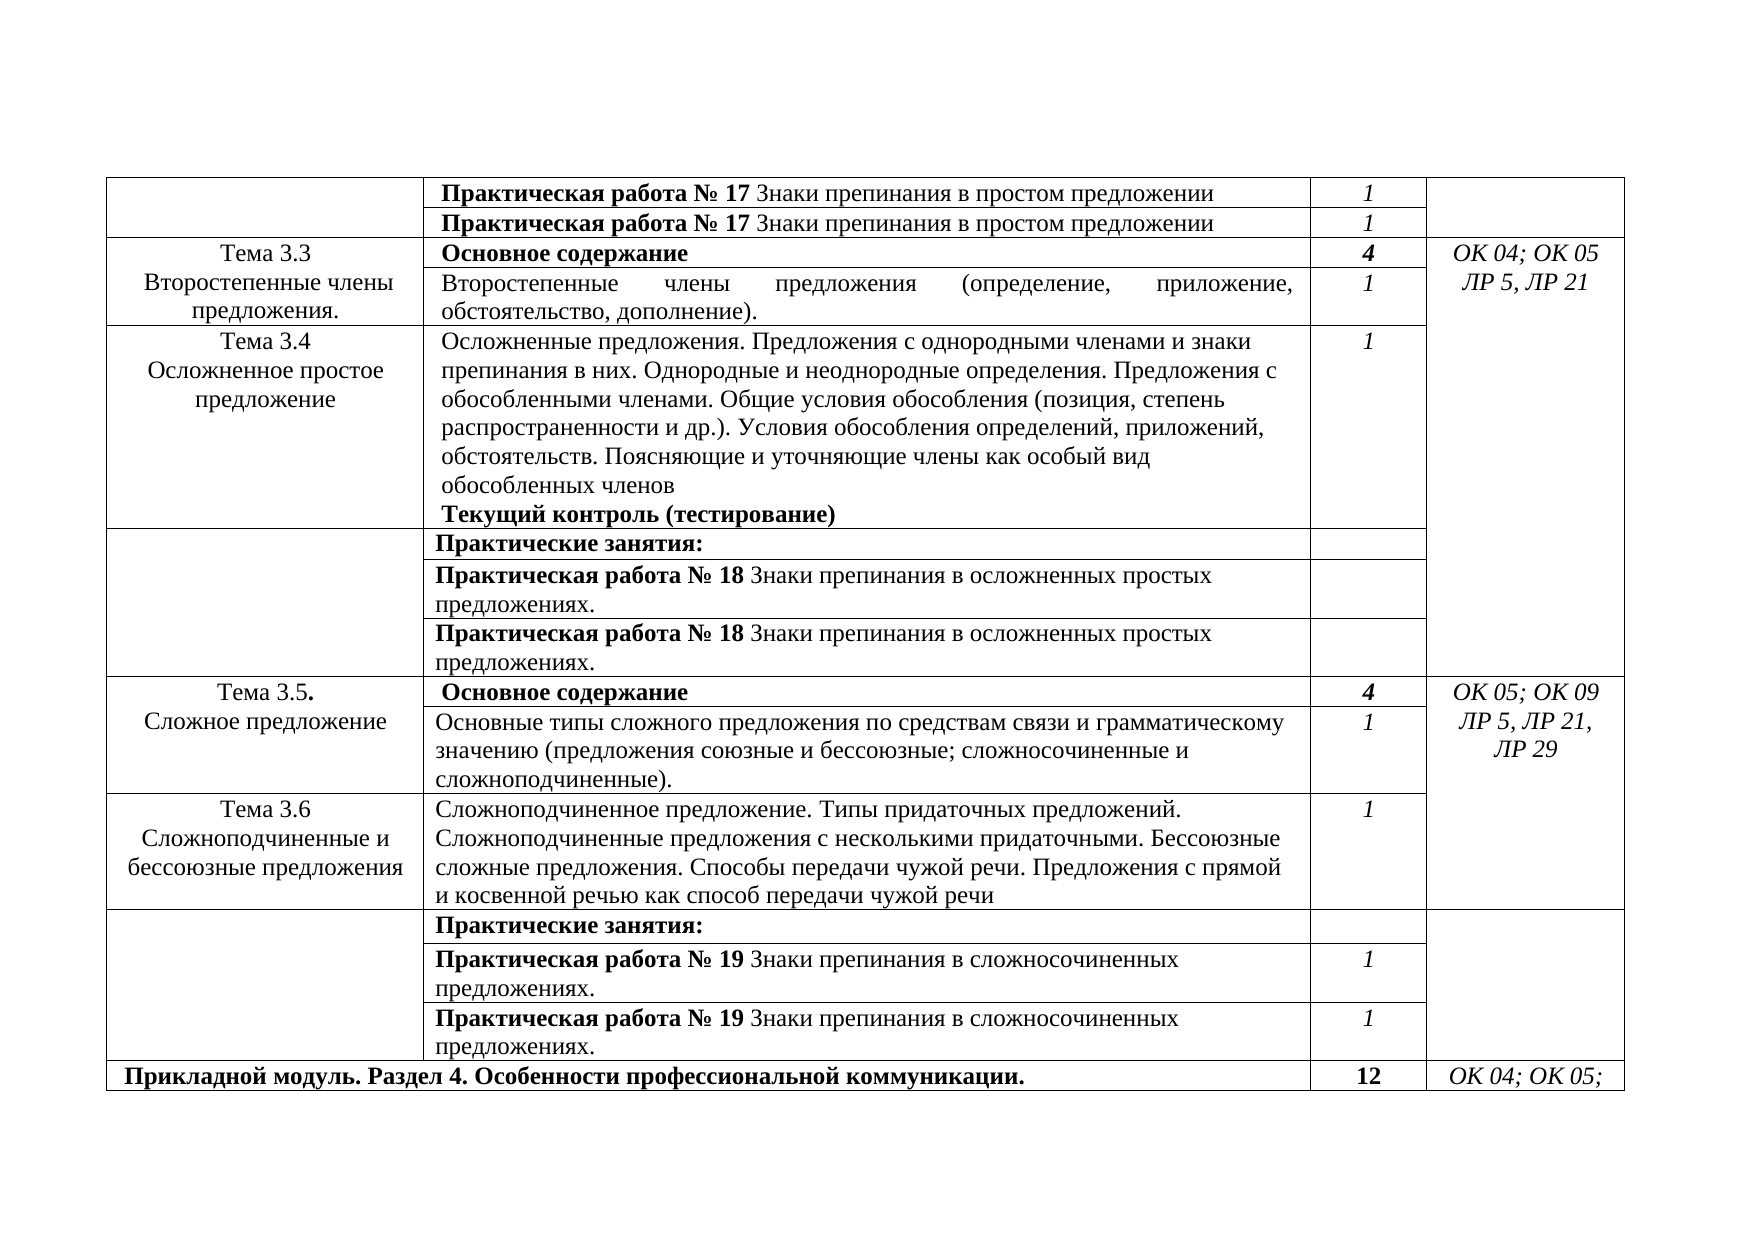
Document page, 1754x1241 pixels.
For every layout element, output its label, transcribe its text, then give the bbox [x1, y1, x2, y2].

table_cell ОК 04; ОК 05 ЛР 5, ЛР 21 [1427, 238, 1624, 676]
table_cell Тема 3.4 Осложненное простое предложение [107, 326, 423, 527]
table_cell 1 [1311, 1003, 1426, 1060]
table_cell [107, 1061, 1310, 1090]
table_cell 12 [1311, 1061, 1426, 1090]
table_cell 1 [1311, 208, 1426, 237]
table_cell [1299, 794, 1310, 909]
table_cell 1 [1311, 326, 1426, 527]
table_cell Основное содержание [424, 238, 1310, 267]
table_cell 4 [1311, 238, 1426, 267]
table_cell Практическая работа № 18 Знаки препинания в осложненных простых предложениях. [424, 560, 1310, 617]
table_cell Практическая работа № 18 Знаки препинания в осложненных простых предложениях. [424, 619, 1310, 676]
table_cell [1311, 560, 1426, 617]
table_cell 1 [1311, 178, 1426, 207]
table_cell 1 [1311, 268, 1426, 325]
table_cell [107, 529, 423, 676]
table_cell Практическая работа № 17 Знаки препинания в простом предложении [424, 178, 1310, 207]
table_cell Практические занятия: [424, 529, 1310, 559]
table_cell [1311, 910, 1426, 943]
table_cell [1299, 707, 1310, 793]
table_cell 1 [1311, 794, 1426, 909]
table_cell [1427, 910, 1624, 1060]
table_cell Тема 3.3 Второстепенные члены предложения. [107, 238, 423, 325]
table_cell Практическая работа № 19 Знаки препинания в сложносочиненных предложениях. [424, 1003, 1310, 1060]
table_cell Основное содержание [424, 677, 1310, 706]
table_cell 1 [1311, 707, 1426, 793]
table_cell [1311, 529, 1426, 559]
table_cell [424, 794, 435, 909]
table_cell Осложненные предложения. Предложения с однородными членами и знаки препинания в них. Однородные и неоднородные определения. Предложения с обособленными членами. Общие условия обособления (позиция, степень распространенности и др.). Условия обособления определений, приложений, обстоятельств. Поясняющие и уточняющие члены как особый вид обособленных членов Текущий контроль (тестирование) [424, 326, 1310, 527]
table_cell Тема 3.6 Сложноподчиненные и бессоюзные предложения [107, 794, 423, 909]
table_cell ОК 05; ОК 09 ЛР 5, ЛР 21, ЛР 29 [1427, 677, 1624, 909]
table_cell [107, 178, 423, 237]
table_cell Тема 3.5. Сложное предложение [107, 677, 423, 793]
table_cell Второстепенные члены предложения (определение, приложение, обстоятельство, дополнение). [424, 268, 1310, 325]
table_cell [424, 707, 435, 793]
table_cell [1427, 1061, 1624, 1090]
table_cell Практические занятия: [424, 910, 1310, 943]
table_cell [107, 910, 423, 1060]
table_cell 4 [1311, 677, 1426, 706]
table_cell 1 [1311, 944, 1426, 1002]
table_cell Практическая работа № 19 Знаки препинания в сложносочиненных предложениях. [424, 944, 1310, 1002]
table_cell Практическая работа № 17 Знаки препинания в простом предложении [424, 208, 1310, 237]
table_cell [1311, 619, 1426, 676]
